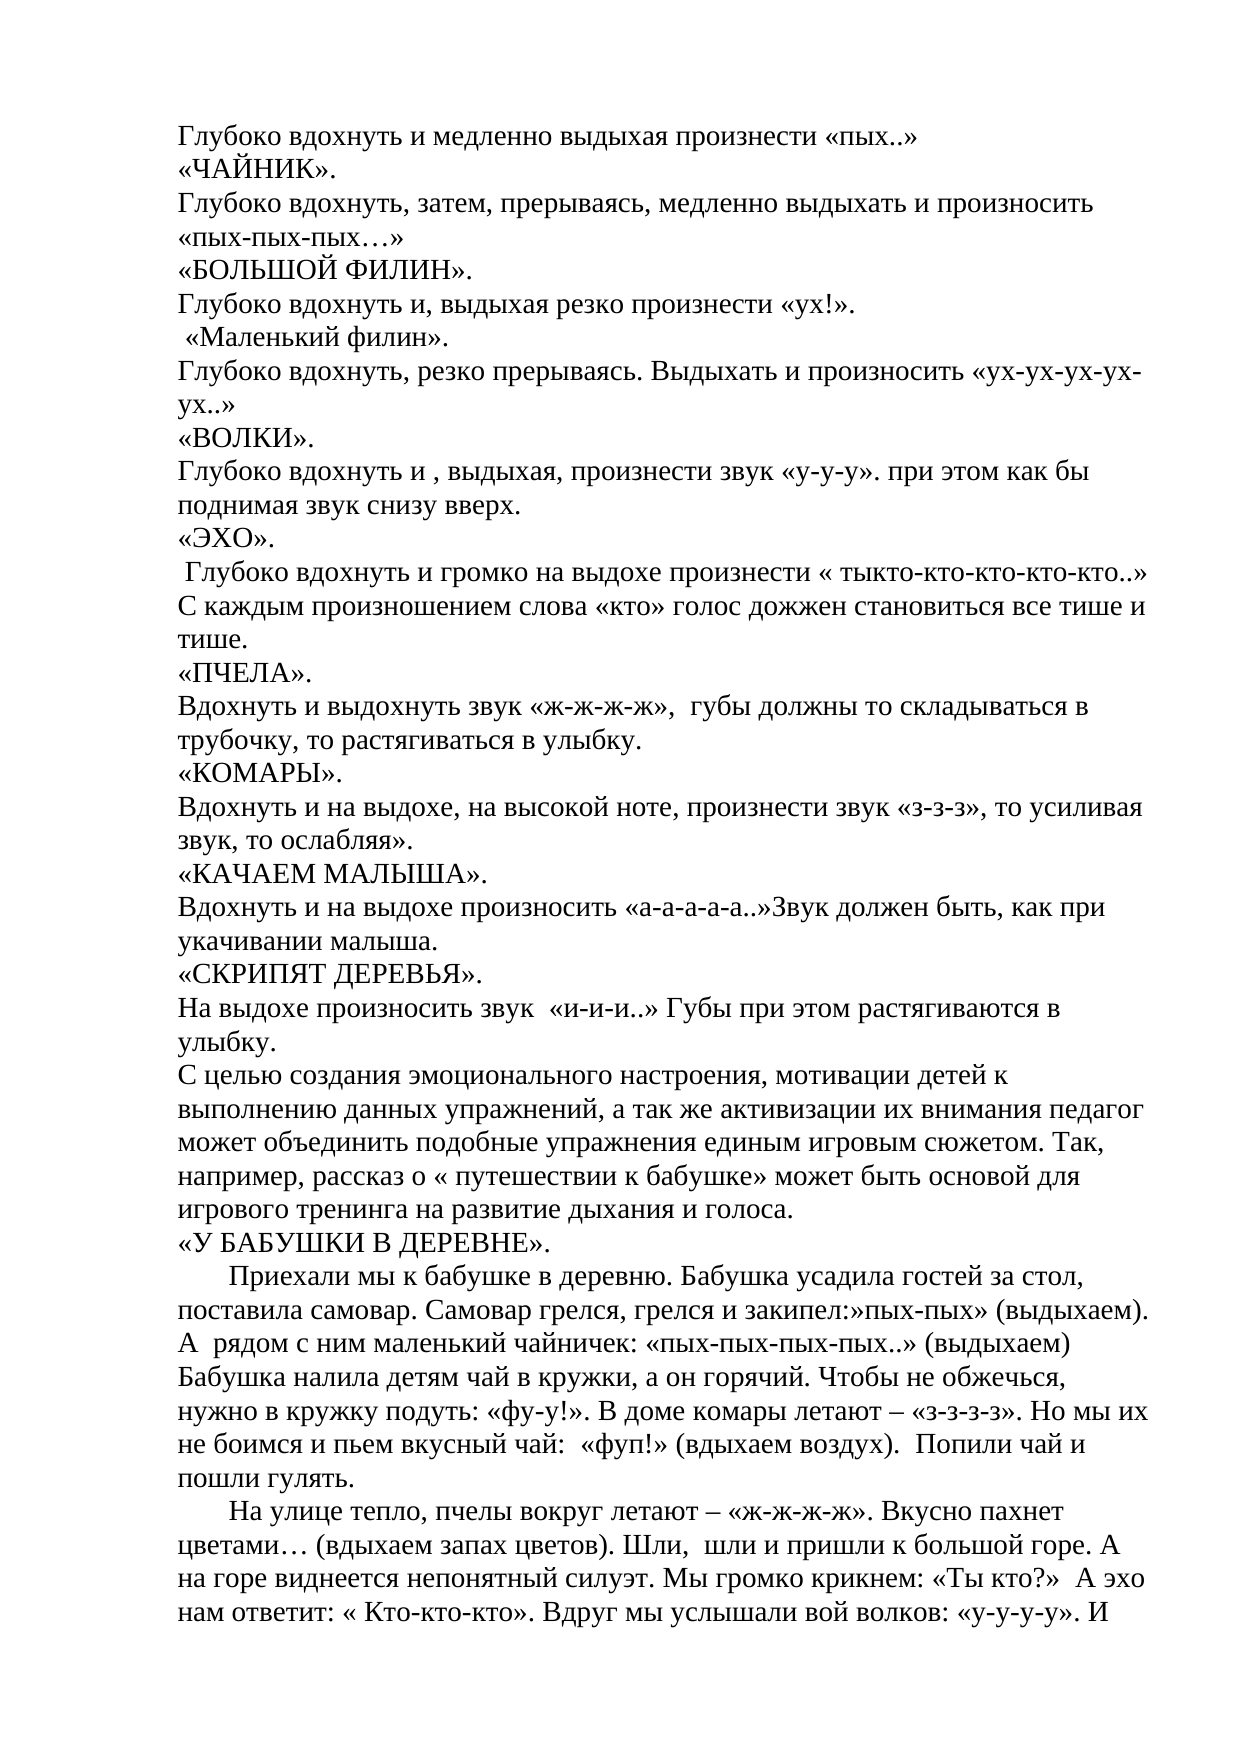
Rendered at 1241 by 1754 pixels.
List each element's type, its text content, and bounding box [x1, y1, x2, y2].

text «КАЧАЕМ МАЛЫША». [177, 856, 1152, 889]
text Глубоко вдохнуть и медленно выдыхая произнести «пых..» [177, 118, 1152, 152]
text «ПЧЕЛА». [177, 655, 1152, 688]
text «У БАБУШКИ В ДЕРЕВНЕ». [177, 1225, 1152, 1258]
text «ЭХО». [177, 521, 1152, 554]
text Глубоко вдохнуть, резко прерываясь. Выдыхать и произносить «ух-ух-ух-ух-ух..» [177, 353, 1152, 420]
text С целью создания эмоционального настроения, мотивации детей к выполнению данных упражнений, а так же активизации их внимания педагог может объединить подобные упражнения единым игровым сюжетом. Так, например, рассказ о « путешествии к бабушке» может быть основой для игрового тренинга на развитие дыхания и голоса. [177, 1057, 1152, 1225]
text Глубоко вдохнуть, затем, прерываясь, медленно выдыхать и произносить «пых-пых-пых…» [177, 185, 1152, 252]
text «БОЛЬШОЙ ФИЛИН». [177, 252, 1152, 286]
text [177, 1493, 1152, 1627]
text Глубоко вдохнуть и , выдыхая, произнести звук «у-у-у». при этом как бы поднимая звук снизу вверх. [177, 453, 1152, 521]
text Вдохнуть и на выдохе, на высокой ноте, произнести звук «з-з-з», то усиливая звук, то ослабляя». [177, 789, 1152, 856]
text Глубоко вдохнуть и, выдыхая резко произнести «ух!». [177, 286, 1152, 319]
text «ЧАЙНИК». [177, 152, 1152, 185]
text Глубоко вдохнуть и громко на выдохе произнести « тыкто-кто-кто-кто-кто..» [177, 554, 1152, 588]
text Вдохнуть и выдохнуть звук «ж-ж-ж-ж», губы должны то складываться в трубочку, то растягиваться в улыбку. [177, 688, 1152, 755]
text «СКРИПЯТ ДЕРЕВЬЯ». [177, 957, 1152, 990]
text «Маленький филин». [177, 319, 1152, 353]
text Вдохнуть и на выдохе произносить «а-а-а-а-а..»Звук должен быть, как при укачивании малыша. [177, 889, 1152, 957]
text «ВОЛКИ». [177, 420, 1152, 453]
text Приехали мы к бабушке в деревню. Бабушка усадила гостей за стол, поставила самовар. Самовар грелся, грелся и закипел:»пых-пых» (выдыхаем). А рядом с ним маленький чайничек: «пых-пых-пых-пых..» (выдыхаем) Бабушка налила детям чай в кружки, а он горячий. Чтобы не обжечься, нужно в кружку подуть: «фу-у!». В доме комары летают – «з-з-з-з». Но мы их не боимся и пьем вкусный чай: «фуп!» (вдыхаем воздух). Попили чай и пошли гулять. [177, 1258, 1152, 1493]
text На выдохе произносить звук «и-и-и..» Губы при этом растягиваются в улыбку. [177, 990, 1152, 1057]
text «КОМАРЫ». [177, 755, 1152, 789]
text С каждым произношением слова «кто» голос дожжен становиться все тише и тише. [177, 588, 1152, 655]
